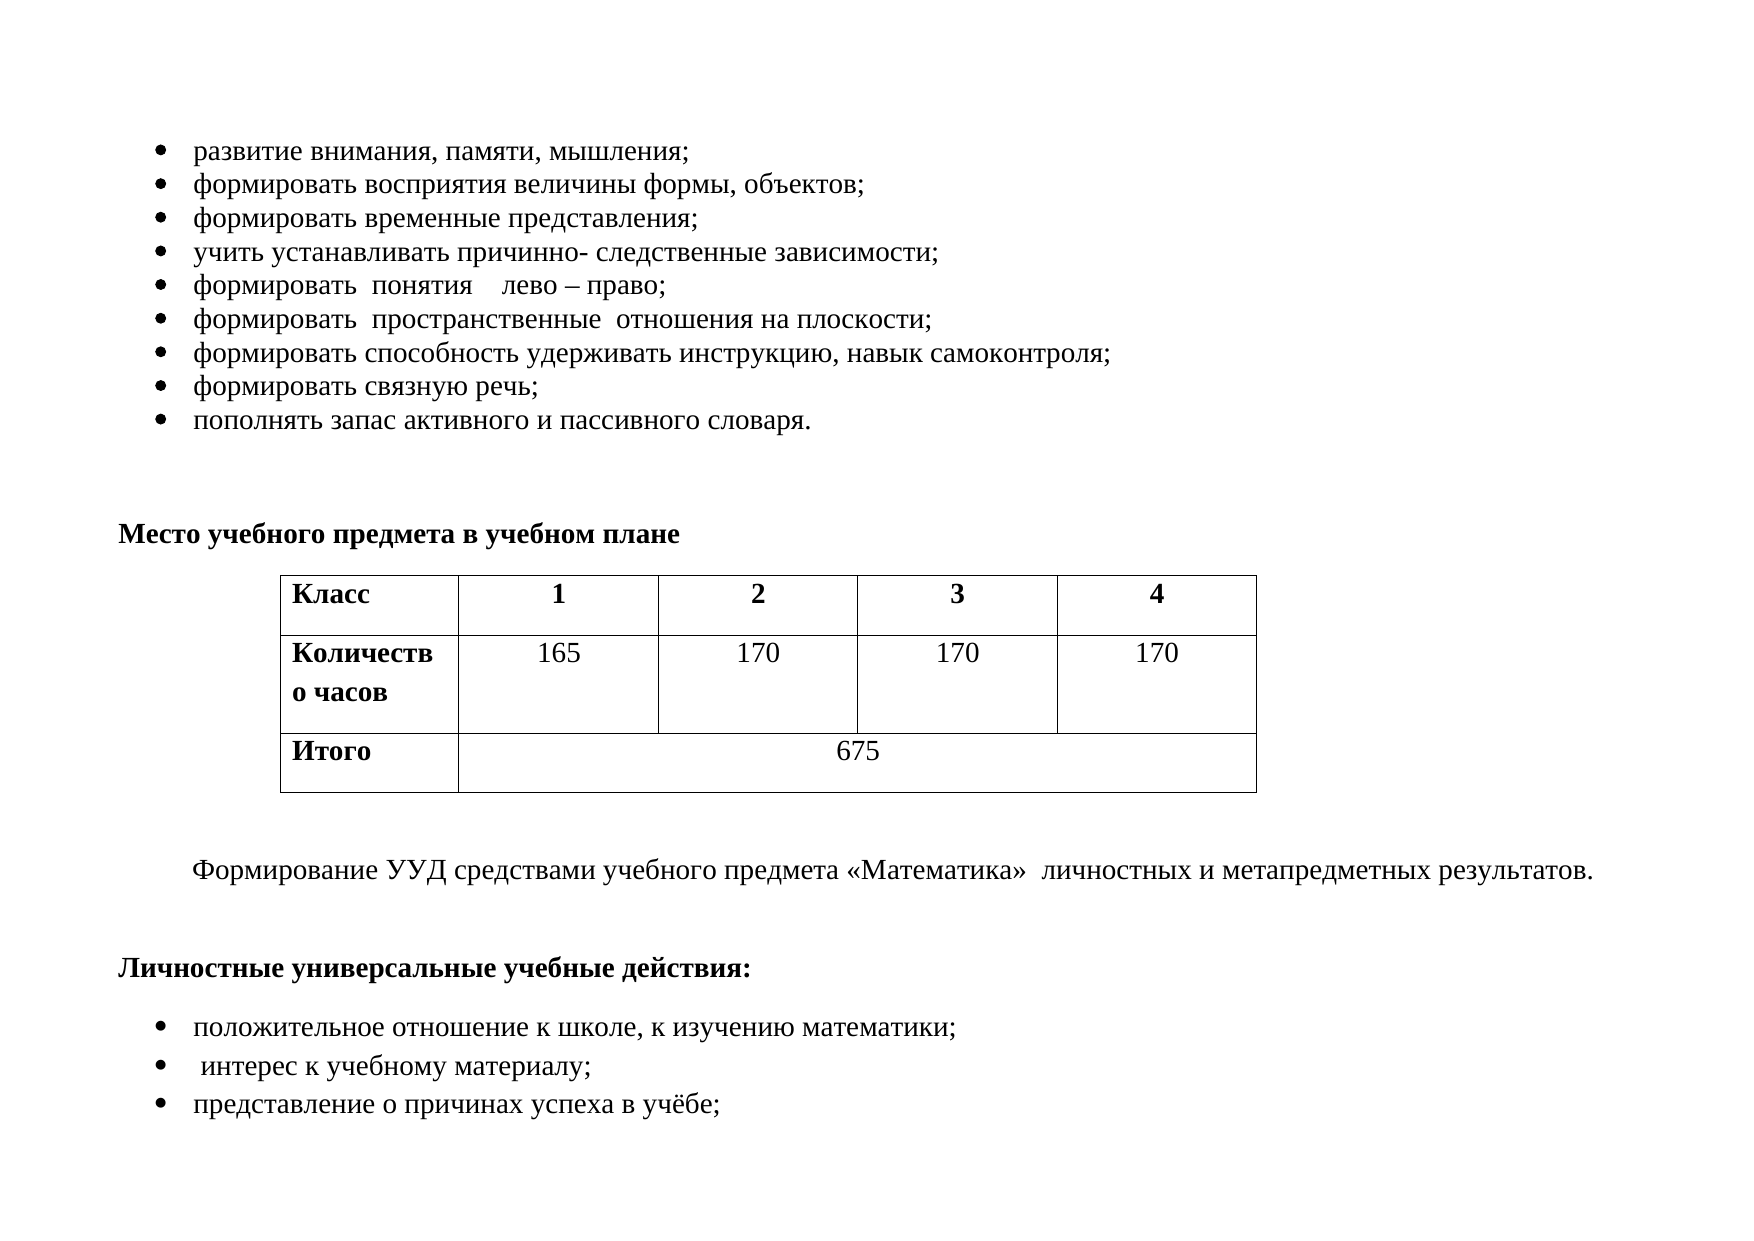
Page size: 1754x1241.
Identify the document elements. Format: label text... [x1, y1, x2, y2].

list формировать пространственные отношения на плоскости; [156, 301, 1636, 335]
text Место учебного предмета в учебном плане [118, 516, 1636, 549]
table_cell 170 [659, 636, 857, 732]
text Формирование УУД средствами учебного предмета «Математика» личностных и метапредметных результатов. [118, 852, 1636, 924]
list представление о причинах успеха в учёбе; [156, 1087, 1636, 1120]
table_cell Итого [281, 734, 458, 792]
table_header 4 [1058, 576, 1256, 634]
list положительное отношение к школе, к изучению математики; [156, 1009, 1636, 1043]
table_cell 675 [459, 734, 1256, 792]
table_header 3 [858, 576, 1057, 634]
list учить устанавливать причинно- следственные зависимости; [156, 234, 1636, 267]
table_header 2 [659, 576, 857, 634]
list формировать связную речь; [156, 368, 1636, 402]
list интерес к учебному материалу; [156, 1048, 1636, 1082]
list формировать способность удерживать инструкцию, навык самоконтроля; [156, 335, 1636, 368]
text Личностные универсальные учебные действия: [118, 950, 1636, 983]
table_cell 165 [459, 636, 658, 732]
list развитие внимания, памяти, мышления; [156, 133, 1636, 167]
table_cell 170 [858, 636, 1057, 732]
list формировать восприятия величины формы, объектов; [156, 167, 1636, 200]
table_cell 170 [1058, 636, 1256, 732]
list формировать понятия лево – право; [156, 267, 1636, 301]
list пополнять запас активного и пассивного словаря. [156, 402, 1636, 436]
table_header 1 [459, 576, 658, 634]
table_cell Количество часов [281, 636, 458, 732]
list формировать временные представления; [156, 200, 1636, 234]
table_header Класс [281, 576, 458, 634]
